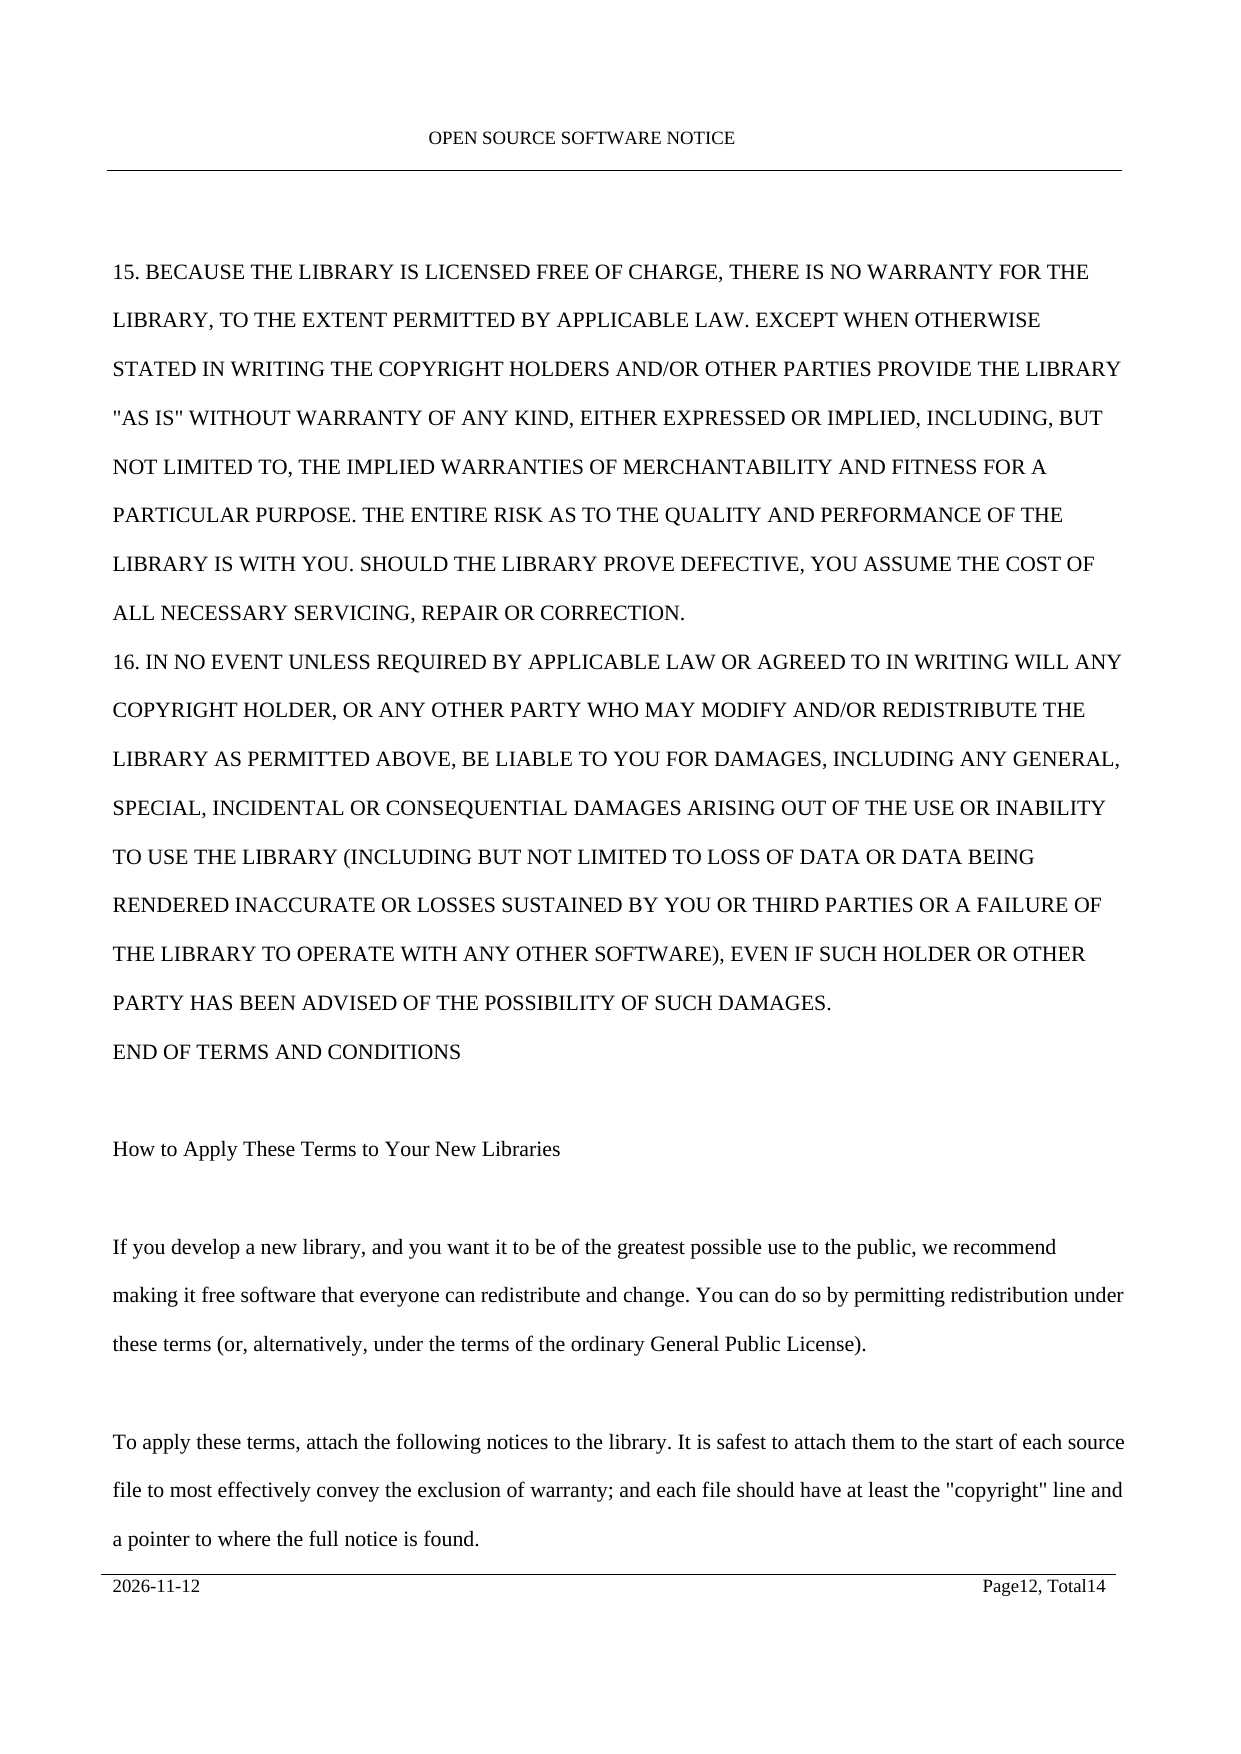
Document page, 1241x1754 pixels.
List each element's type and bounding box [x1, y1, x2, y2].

text [112, 206, 1128, 1555]
